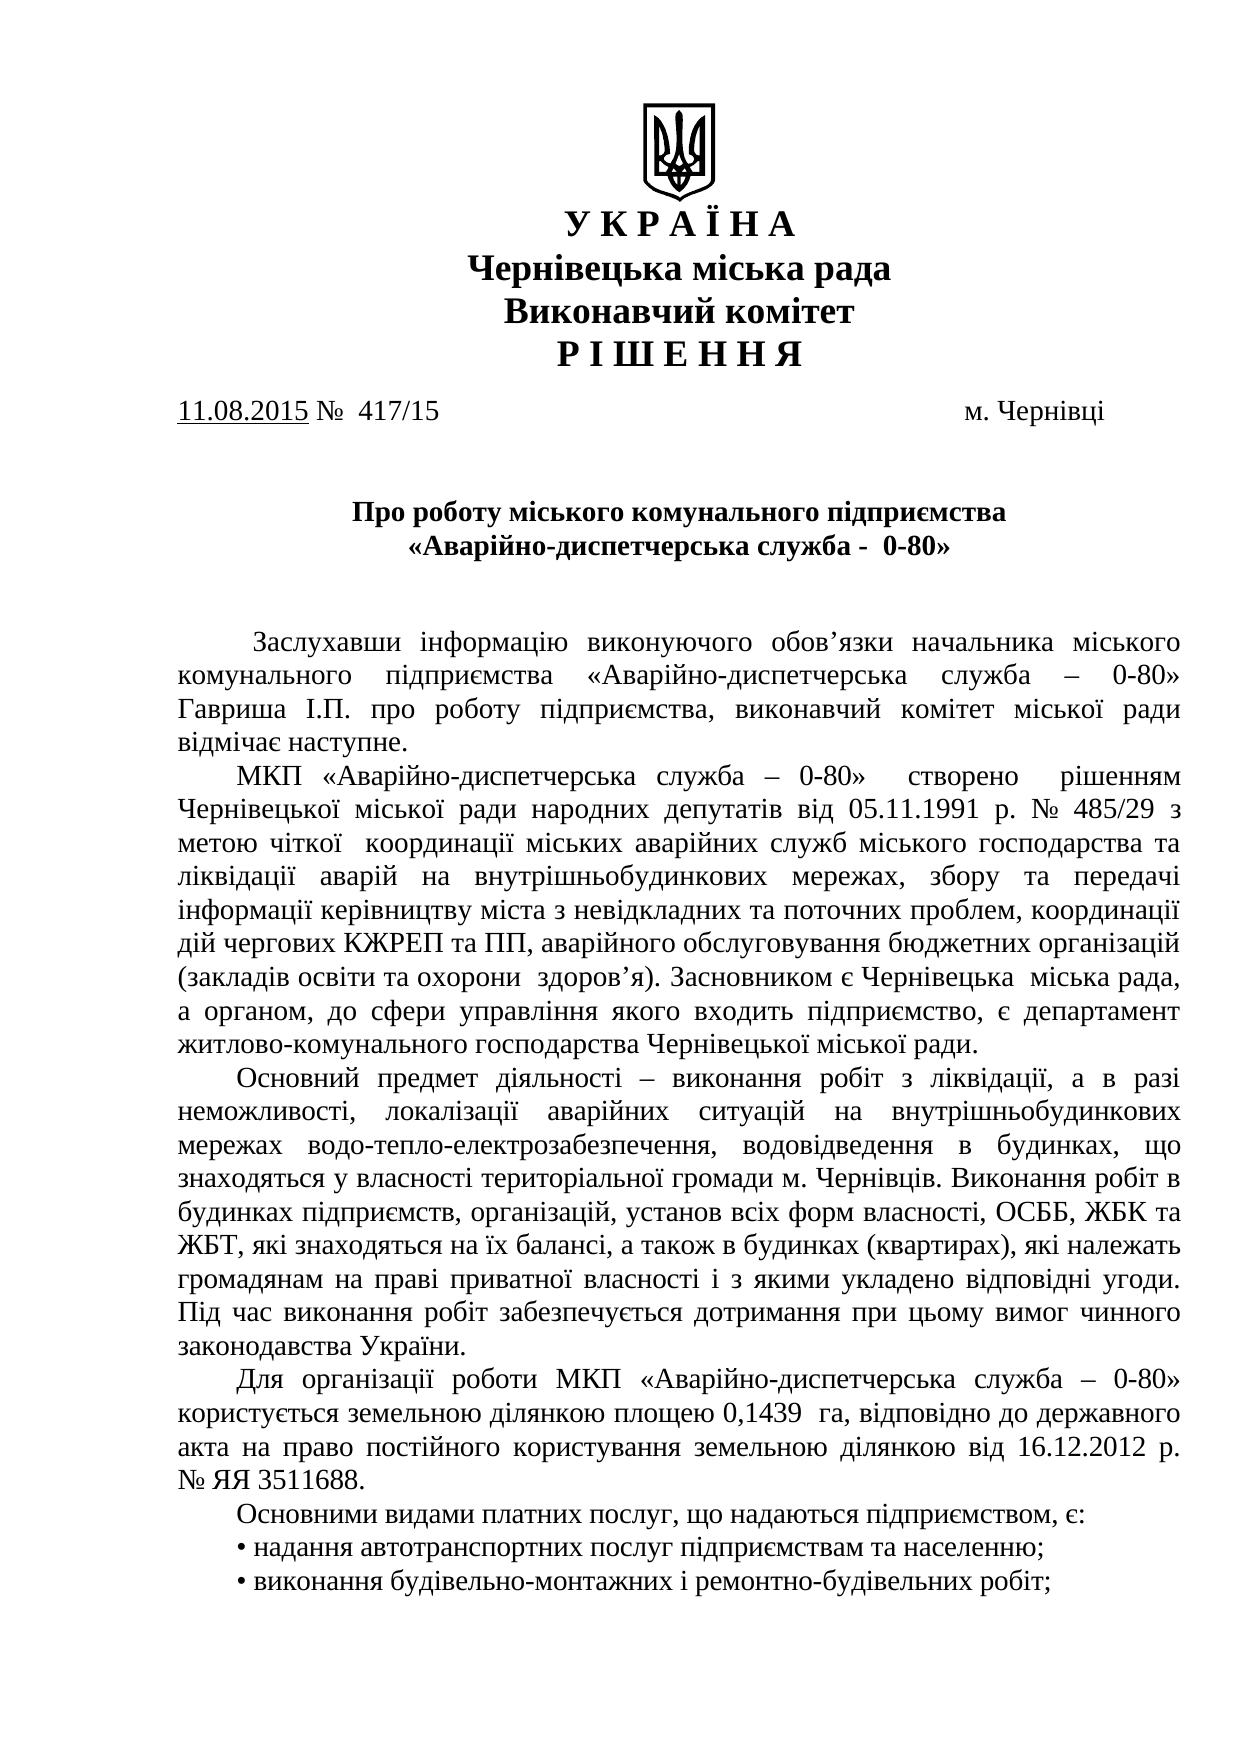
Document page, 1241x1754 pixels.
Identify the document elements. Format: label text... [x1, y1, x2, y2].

text Для організації роботи МКП «Аварійно-диспетчерська служба – 0-80» користується земельною ділянкою площею 0,1439 га, відповідно до державного акта на право постійного користування земельною ділянкою від 16.12.2012 р. № ЯЯ 3511688. [177, 1362, 1181, 1496]
title У К Р А Ї Н А [177, 202, 1181, 245]
text • виконання будівельно-монтажних і ремонтно-будівельних робіт; [236, 1563, 1181, 1596]
text «Аварійно-диспетчерська служба - 0-80» [177, 528, 1181, 561]
text Про роботу міського комунального підприємства [177, 494, 1181, 528]
text МКП «Аварійно-диспетчерська служба – 0-80» створено рішенням Чернівецької міської ради народних депутатів від 05.11.1991 р. № 485/29 з метою чіткої координації міських аварійних служб міського господарства та ліквідації аварій на внутрішньобудинкових мережах, збору та передачі інформації керівництву міста з невідкладних та поточних проблем, координації дій чергових КЖРЕП та ПП, аварійного обслуговування бюджетних організацій (закладів освіти та охорони здоров’я). Засновником є Чернівецька міська рада, а органом, до сфери управління якого входить підприємство, є департамент житлово-комунального господарства Чернівецької міської ради. [177, 758, 1181, 1060]
title Виконавчий комітет [177, 288, 1181, 331]
subtitle Р І Ш Е Н Н Я [177, 331, 1181, 374]
text Основний предмет діяльності – виконання робіт з ліквідації, а в разі неможливості, локалізації аварійних ситуацій на внутрішньобудинкових мережах водо-тепло-електрозабезпечення, водовідведення в будинках, що знаходяться у власності територіальної громади м. Чернівців. Виконання робіт в будинках підприємств, організацій, установ всіх форм власності, ОСББ, ЖБК та ЖБТ, які знаходяться на їх балансі, а також в будинках (квартирах), які належать громадянам на праві приватної власності і з якими укладено відповідні угоди. Під час виконання робіт забезпечується дотримання при цьому вимог чинного законодавства України. [177, 1060, 1181, 1362]
title Чернівецька міська рада [177, 245, 1181, 288]
text 11.08.2015 № 417/15 м. Чернівці [177, 393, 1181, 427]
text • надання автотранспортних послуг підприємствам та населенню; [236, 1529, 1181, 1563]
text Основними видами платних послуг, що надаються підприємством, є: [177, 1496, 1181, 1529]
text Заслухавши інформацію виконуючого обов’язки начальника міського комунального підприємства «Аварійно-диспетчерська служба – 0-80» Гавриша І.П. про роботу підприємства, виконавчий комітет міської ради відмічає наступне. [177, 624, 1181, 758]
